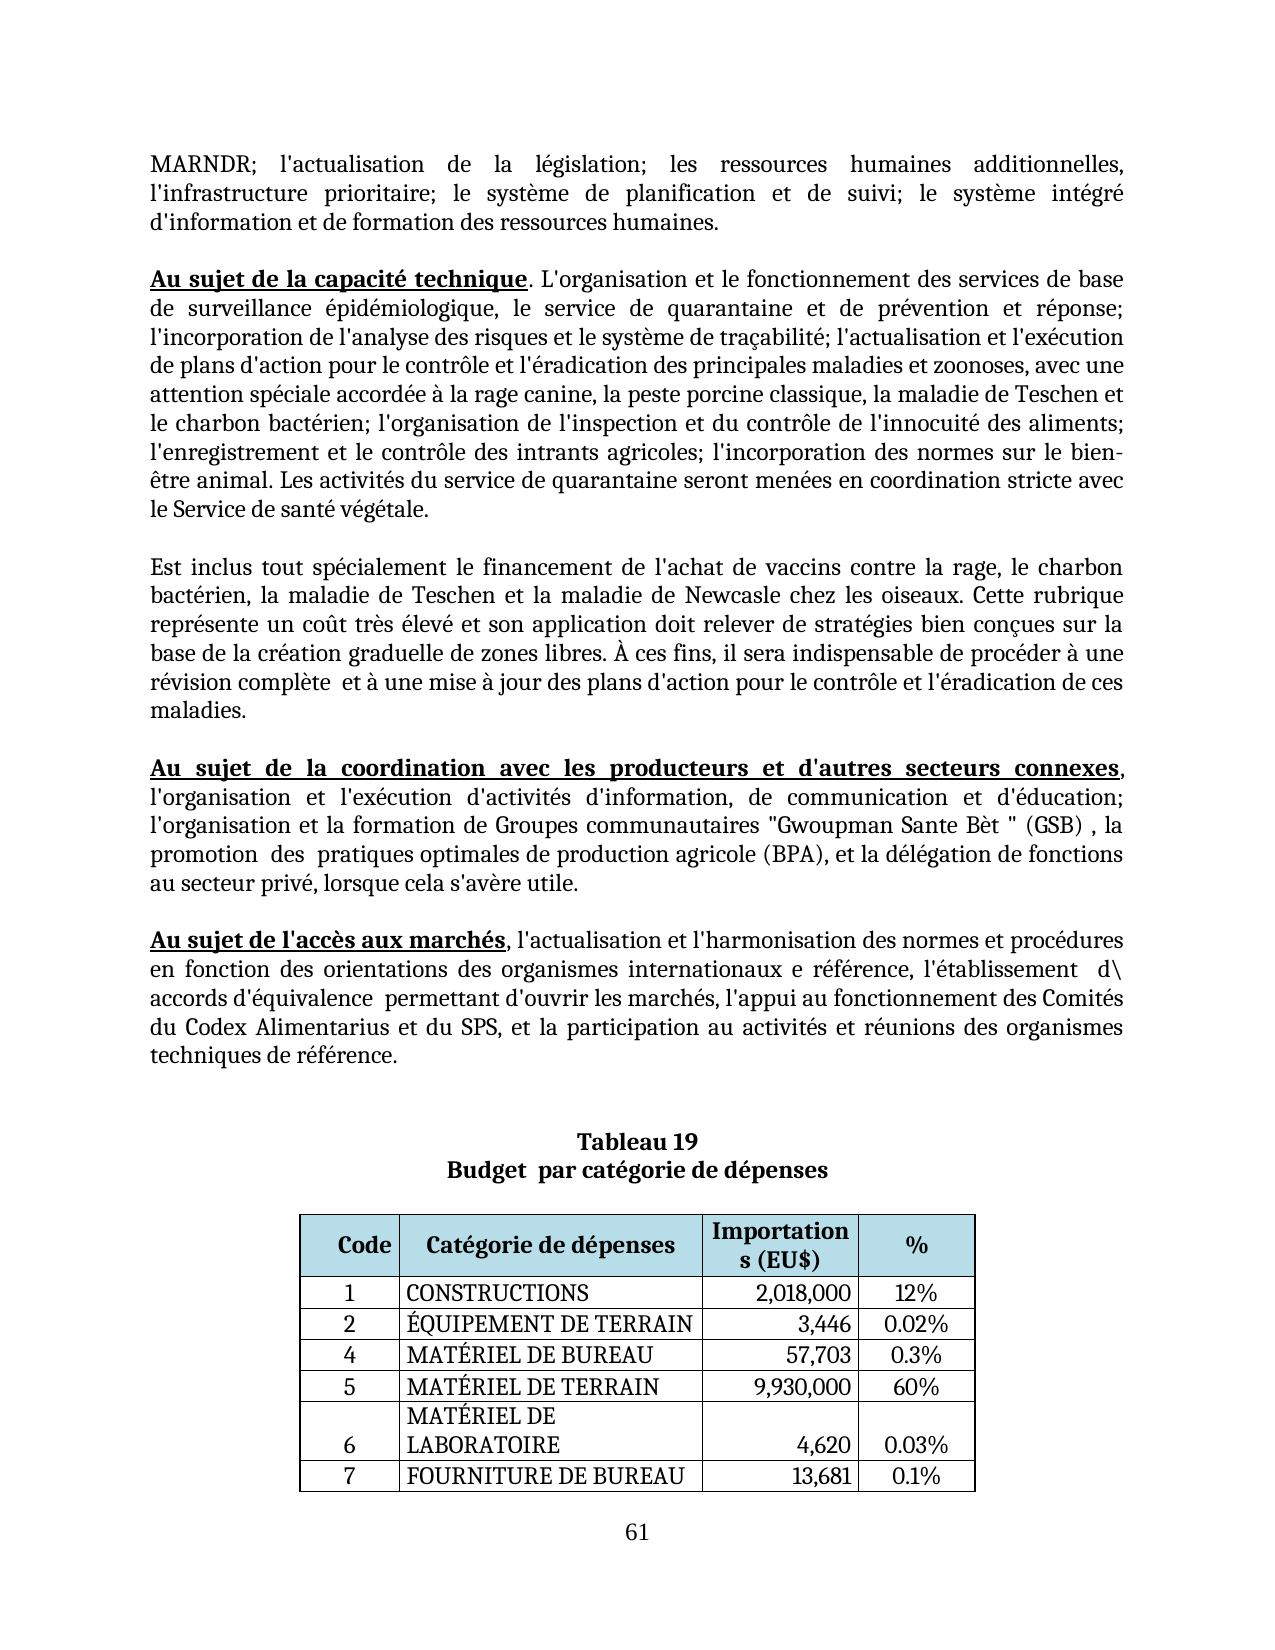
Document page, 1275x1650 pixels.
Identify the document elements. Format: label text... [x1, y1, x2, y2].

table_cell 13,681 [703, 1461, 858, 1491]
table_cell 57,703 [703, 1340, 858, 1370]
table_cell 6 [301, 1402, 399, 1460]
table_cell 5 [301, 1371, 399, 1401]
table_cell MATÉRIEL DE TERRAIN [400, 1371, 702, 1401]
table_header Catégorie de dépenses [400, 1215, 702, 1276]
list Au sujet de la capacité technique. L'organisation et le fonctionnement des services de base de surveillance épidémiologique, le service de quarantaine et de prévention et réponse; l'incorporation de l'analyse des risques et le système de traçabilité; l'actualisation et l'exécution de plans d'action pour le contrôle et l'éradication des principales maladies et zoonoses, avec une attention spéciale accordée à la rage canine, la peste porcine classique, la maladie de Teschen et le charbon bactérien; l'organisation de l'inspection et du contrôle de l'innocuité des aliments; l'enregistrement et le contrôle des intrants agricoles; l'incorporation des normes sur le bien-être animal. Les activités du service de quarantaine seront menées en coordination stricte avec le Service de santé végétale. [150, 265, 1125, 524]
table_cell 0.02% [859, 1309, 974, 1339]
table_cell ÉQUIPEMENT DE TERRAIN [400, 1309, 702, 1339]
table_cell [684, 1277, 702, 1307]
table_cell 2,018,000 [703, 1277, 858, 1307]
table_cell FOURNITURE DE BUREAU [400, 1461, 702, 1491]
table_cell 7 [301, 1461, 399, 1491]
table_cell 4,620 [703, 1402, 858, 1460]
table_cell MATÉRIEL DE LABORATOIRE [400, 1402, 702, 1460]
table_cell CONSTRUCTIONS [400, 1277, 684, 1307]
table_cell 3,446 [703, 1309, 858, 1339]
table_cell 4 [301, 1340, 399, 1370]
table_header Code [301, 1215, 399, 1276]
list Au sujet de l'accès aux marchés, l'actualisation et l'harmonisation des normes et procédures en fonction des orientations des organismes internationaux e référence, l'établissement d\accords d'équivalence permettant d'ouvrir les marchés, l'appui au fonctionnement des Comités du Codex Alimentarius et du SPS, et la participation au activités et réunions des organismes techniques de référence. [150, 926, 1125, 1070]
table_cell 0.1% [859, 1461, 974, 1491]
table_cell 0.03% [859, 1402, 974, 1460]
table_header % [859, 1215, 974, 1276]
table_cell 1 [301, 1277, 399, 1307]
table_cell 2 [301, 1309, 399, 1339]
list Budget par catégorie de dépenses [150, 1156, 1125, 1185]
table_cell 9,930,000 [703, 1371, 858, 1401]
table_cell 0.3% [859, 1340, 974, 1370]
list Est inclus tout spécialement le financement de l'achat de vaccins contre la rage, le charbon bactérien, la maladie de Teschen et la maladie de Newcasle chez les oiseaux. Cette rubrique représente un coût très élevé et son application doit relever de stratégies bien conçues sur la base de la création graduelle de zones libres. À ces fins, il sera indispensable de procéder à une révision complète et à une mise à jour des plans d'action pour le contrôle et l'éradication de ces maladies. [150, 552, 1125, 725]
table_cell 60% [859, 1371, 974, 1401]
table_header Importations (EU$) [703, 1215, 858, 1276]
table_cell MATÉRIEL DE BUREAU [400, 1340, 702, 1370]
list Tableau 19 [150, 1127, 1125, 1156]
table_cell 12% [859, 1277, 974, 1307]
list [150, 150, 1125, 236]
list Au sujet de la coordination avec les producteurs et d'autres secteurs connexes, l'organisation et l'exécution d'activités d'information, de communication et d'éducation; l'organisation et la formation de Groupes communautaires "Gwoupman Sante Bèt " (GSB) , la promotion des pratiques optimales de production agricole (BPA), et la délégation de fonctions au secteur privé, lorsque cela s'avère utile. [150, 754, 1125, 897]
